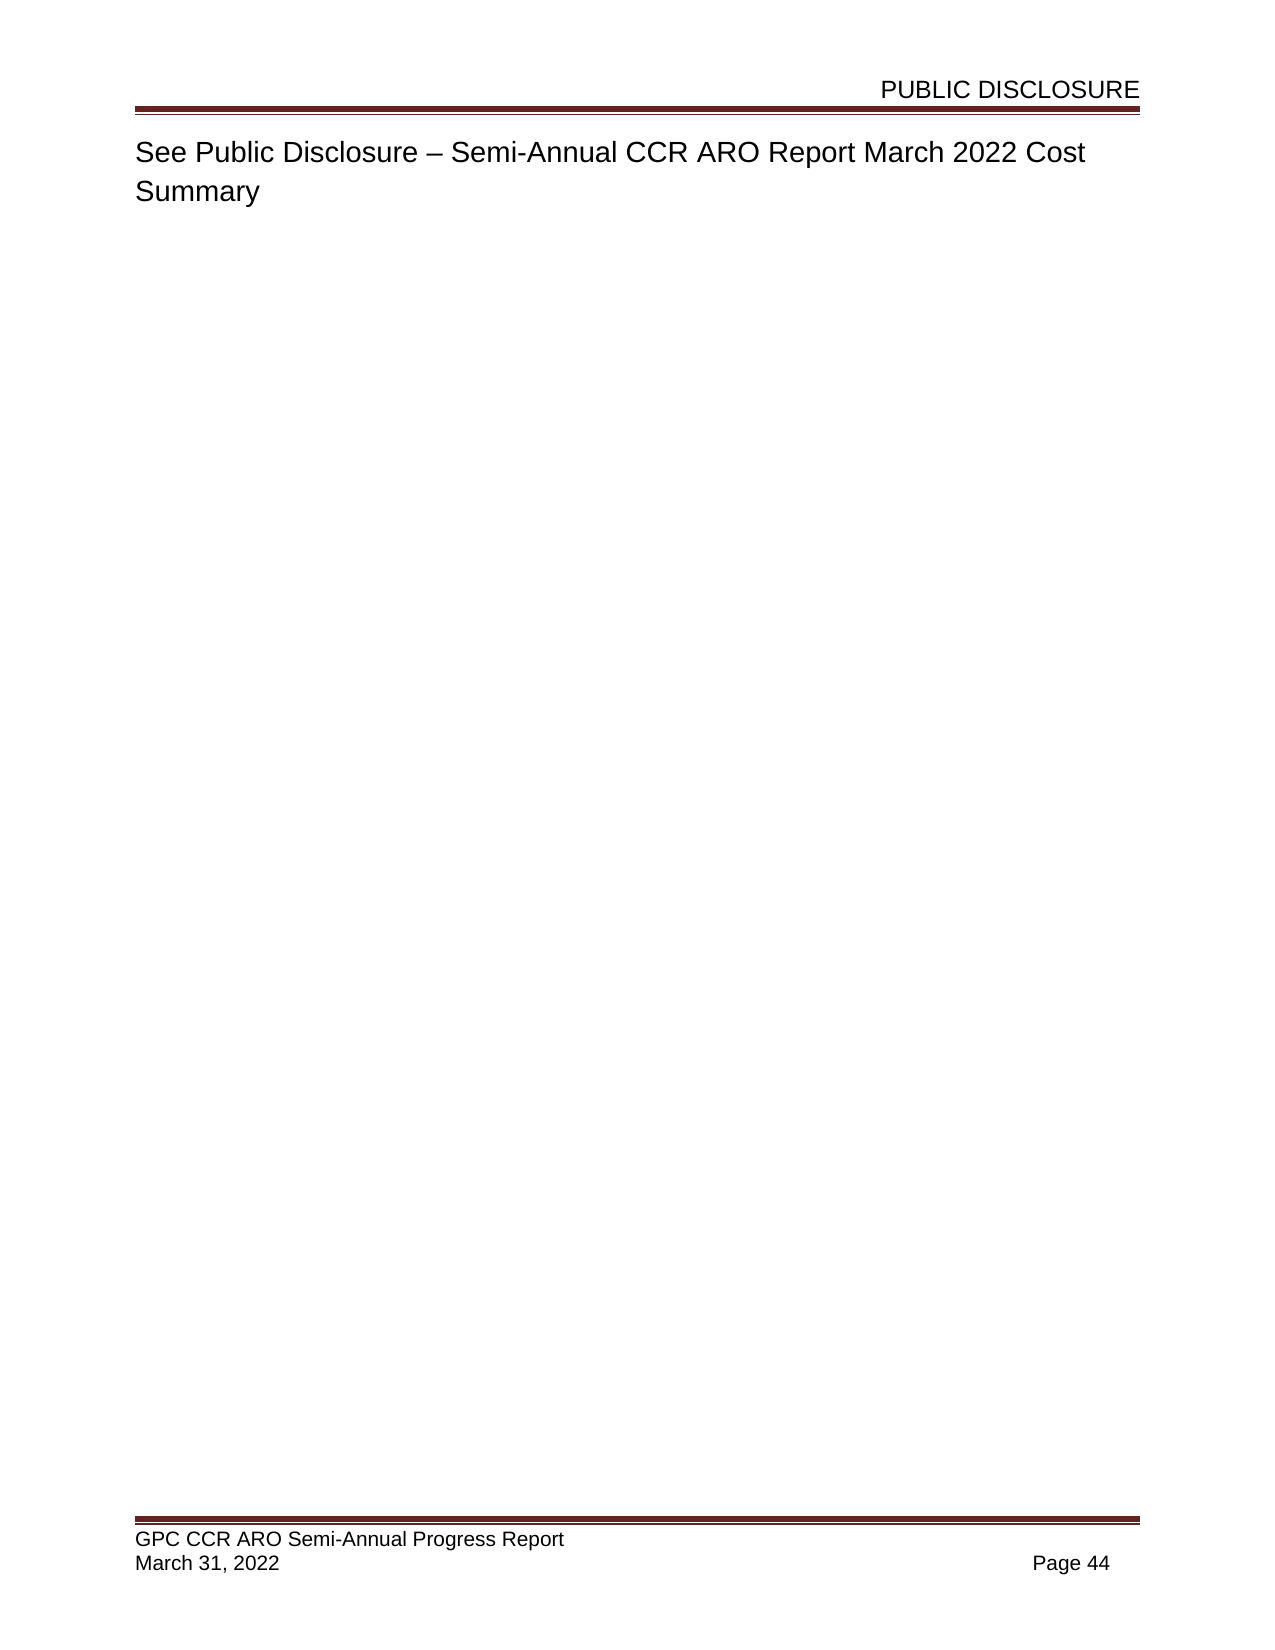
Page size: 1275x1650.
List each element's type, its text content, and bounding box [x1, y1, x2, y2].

text See Public Disclosure – Semi-Annual CCR ARO Report March 2022 Cost Summary [135, 135, 1140, 207]
